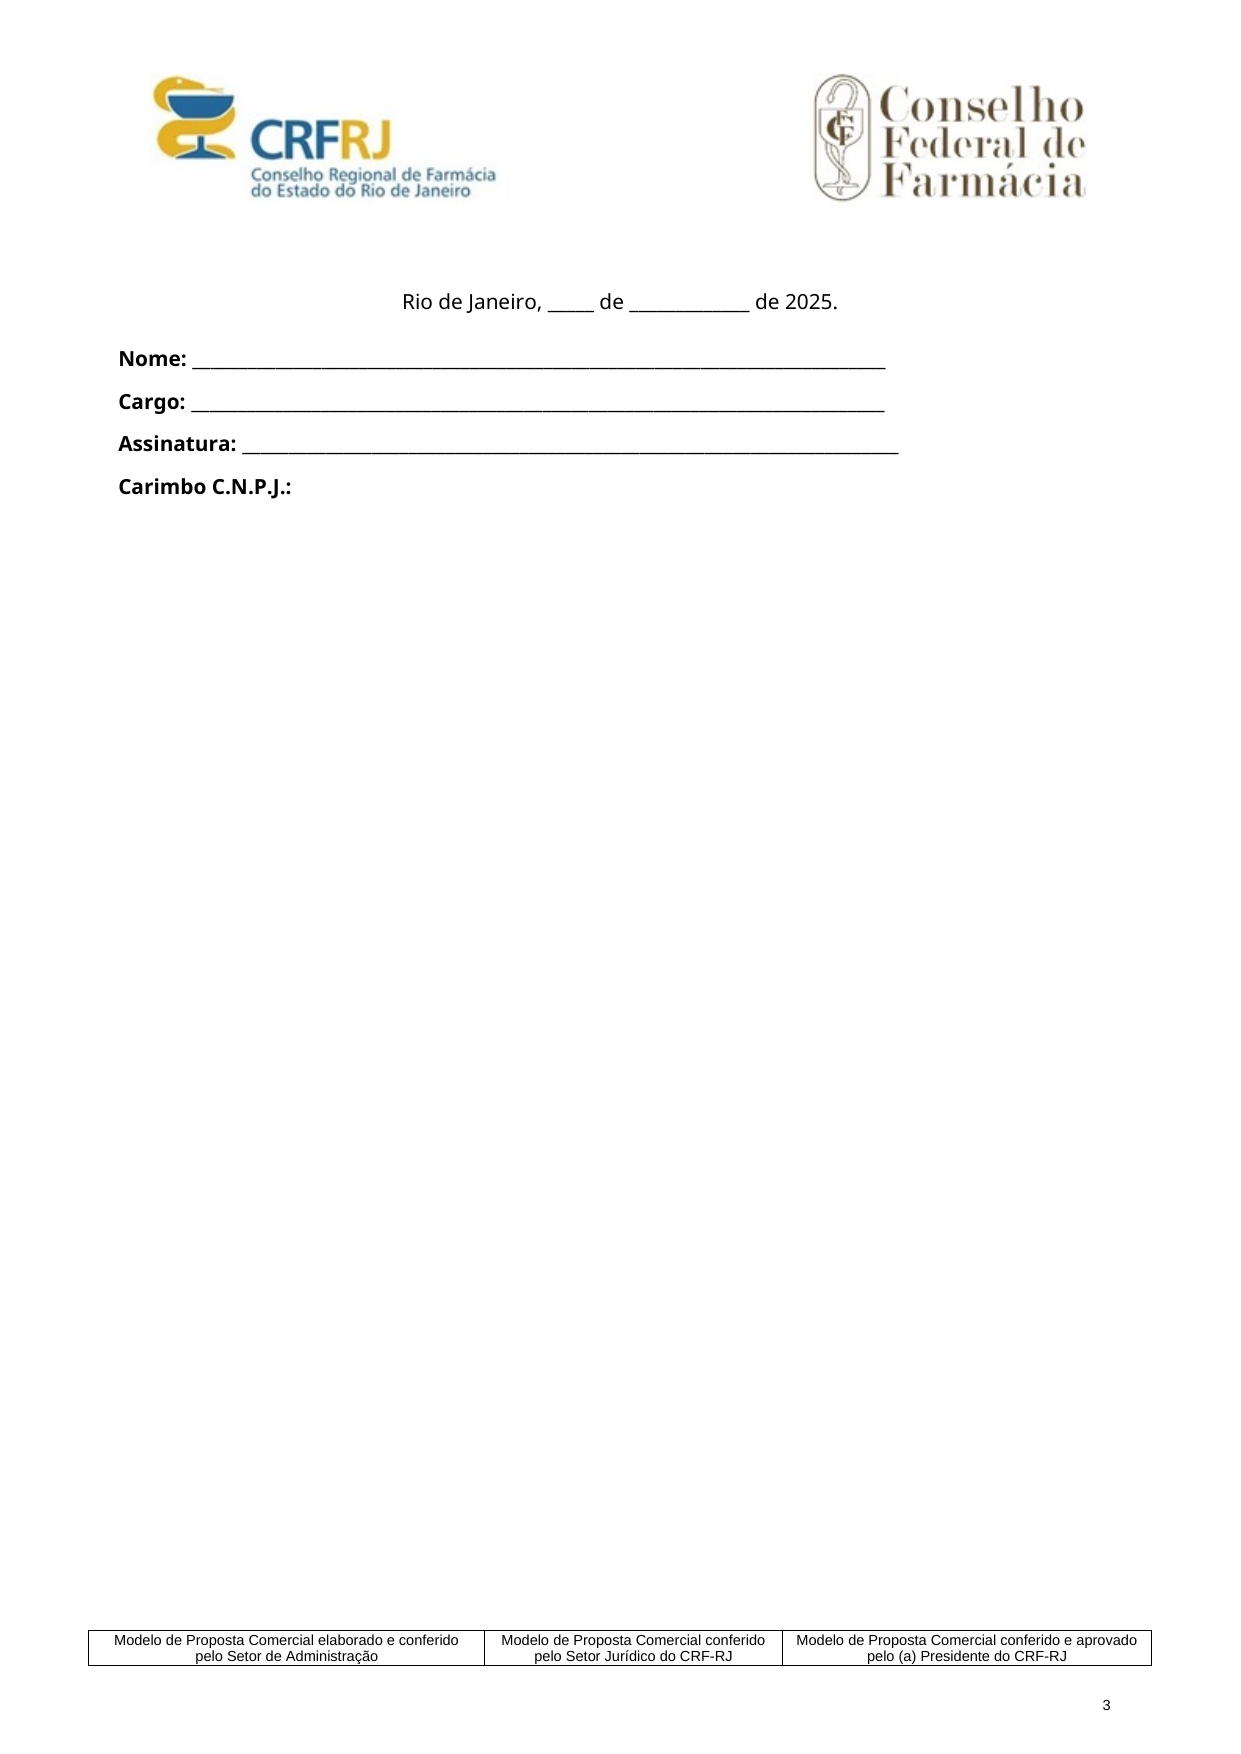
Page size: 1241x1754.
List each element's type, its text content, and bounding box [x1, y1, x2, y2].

picture [149, 73, 1092, 207]
text Carimbo C.N.P.J.: [118, 472, 1122, 501]
text Nome: ___________________________________________________________________________ Cargo: ___________________________________________________________________________ [118, 344, 1122, 415]
text Rio de Janeiro, _____ de _____________ de 2025. [118, 287, 1122, 316]
text Assinatura: _______________________________________________________________________ [118, 429, 1122, 458]
